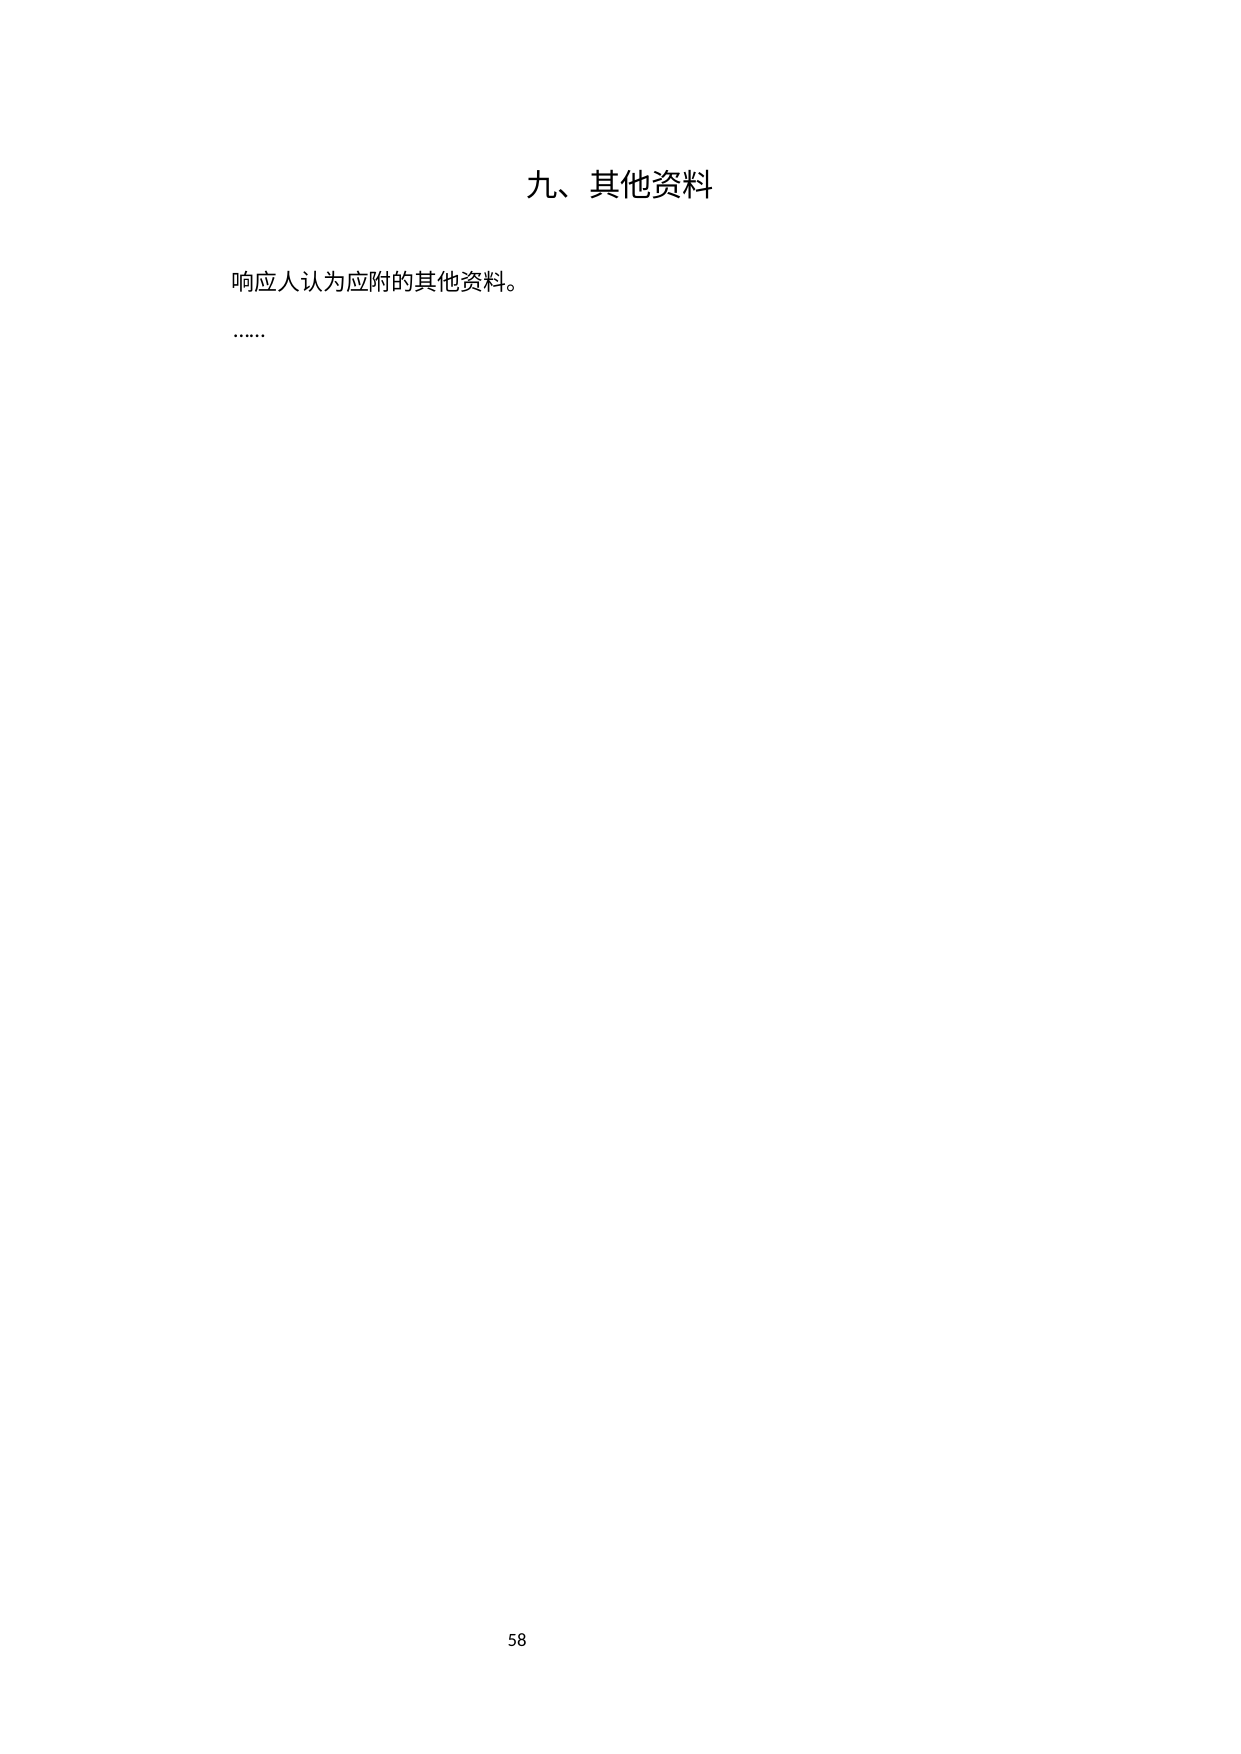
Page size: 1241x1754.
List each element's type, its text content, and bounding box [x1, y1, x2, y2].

text 响应人认为应附的其他资料。 [231, 247, 1053, 312]
text 九、其他资料 [187, 150, 1053, 215]
text …… [187, 312, 1053, 345]
